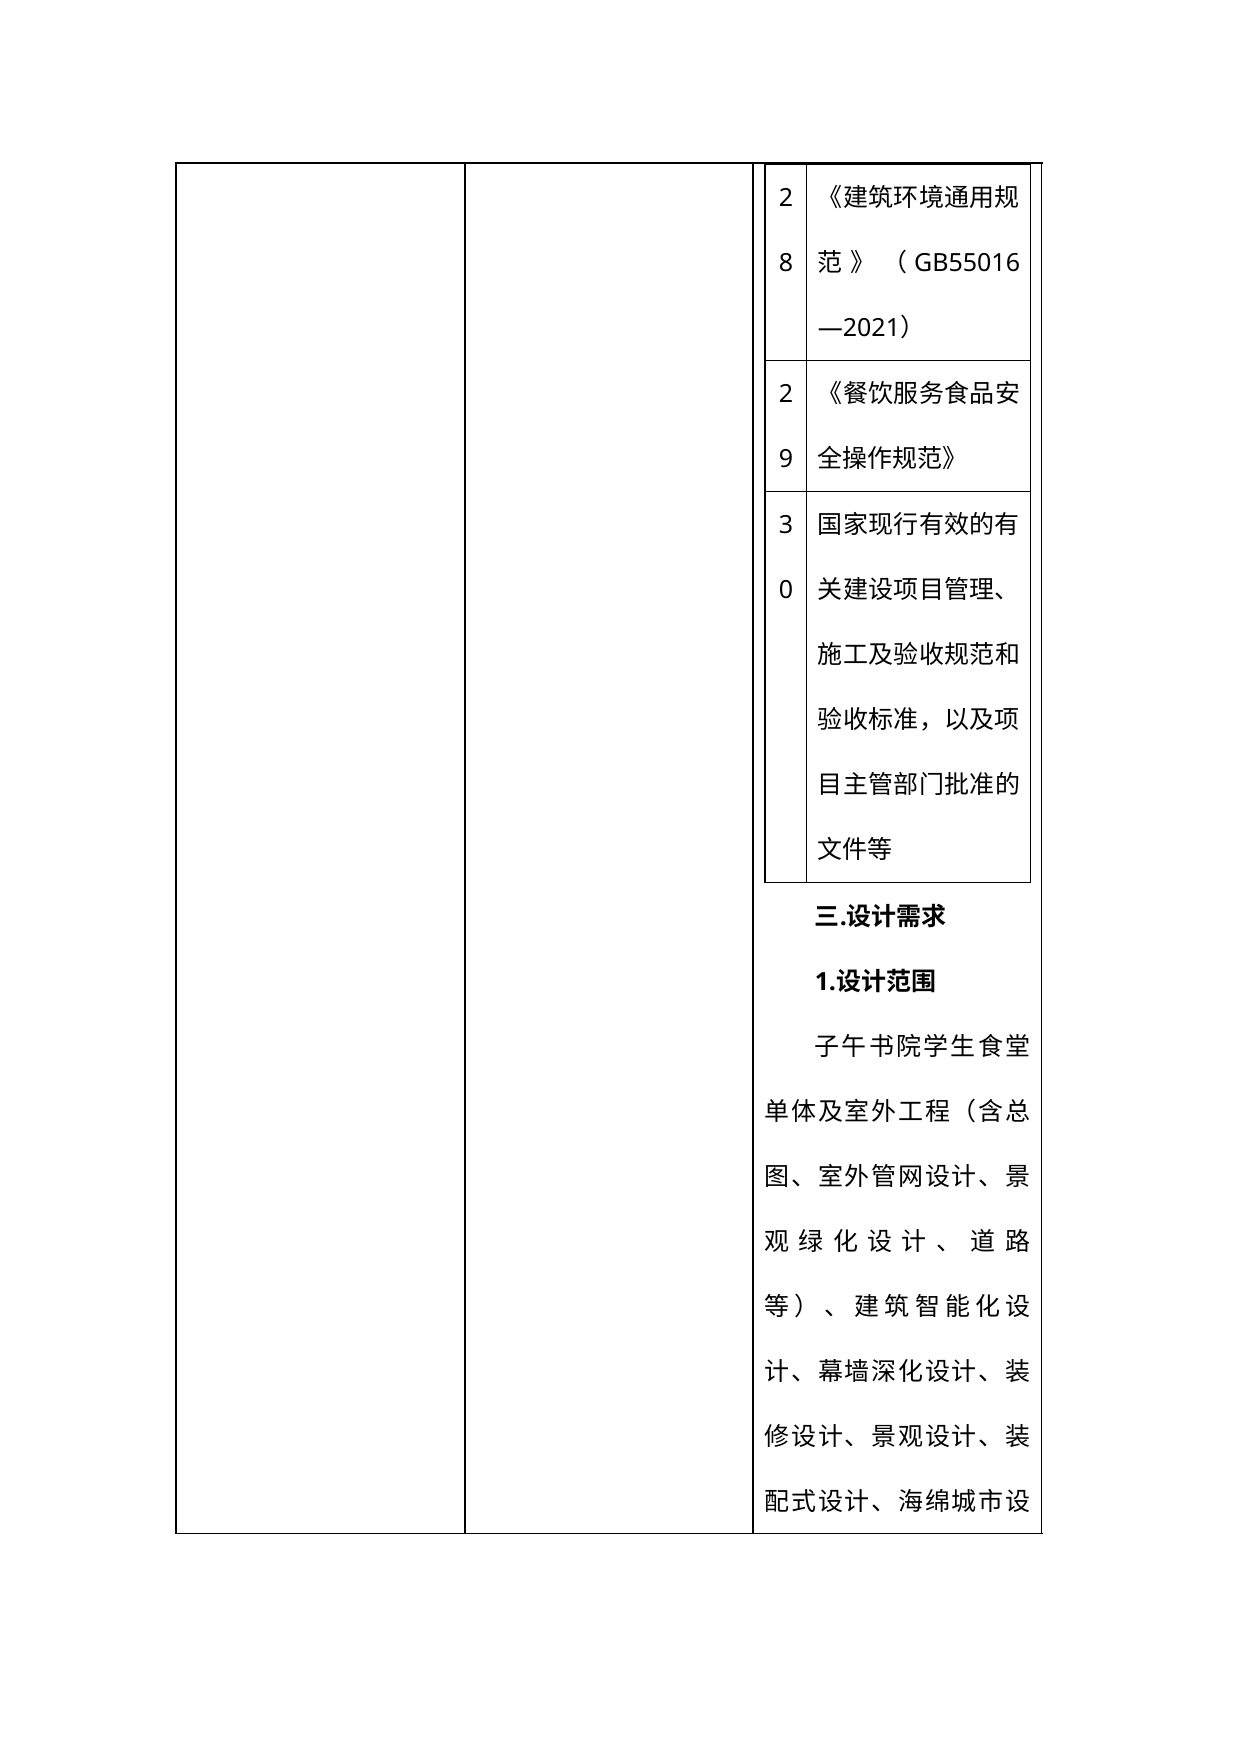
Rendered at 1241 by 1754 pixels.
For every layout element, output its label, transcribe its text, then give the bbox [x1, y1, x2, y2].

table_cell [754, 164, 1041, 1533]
table_cell 1 [177, 164, 464, 1533]
table_cell [466, 164, 752, 1533]
